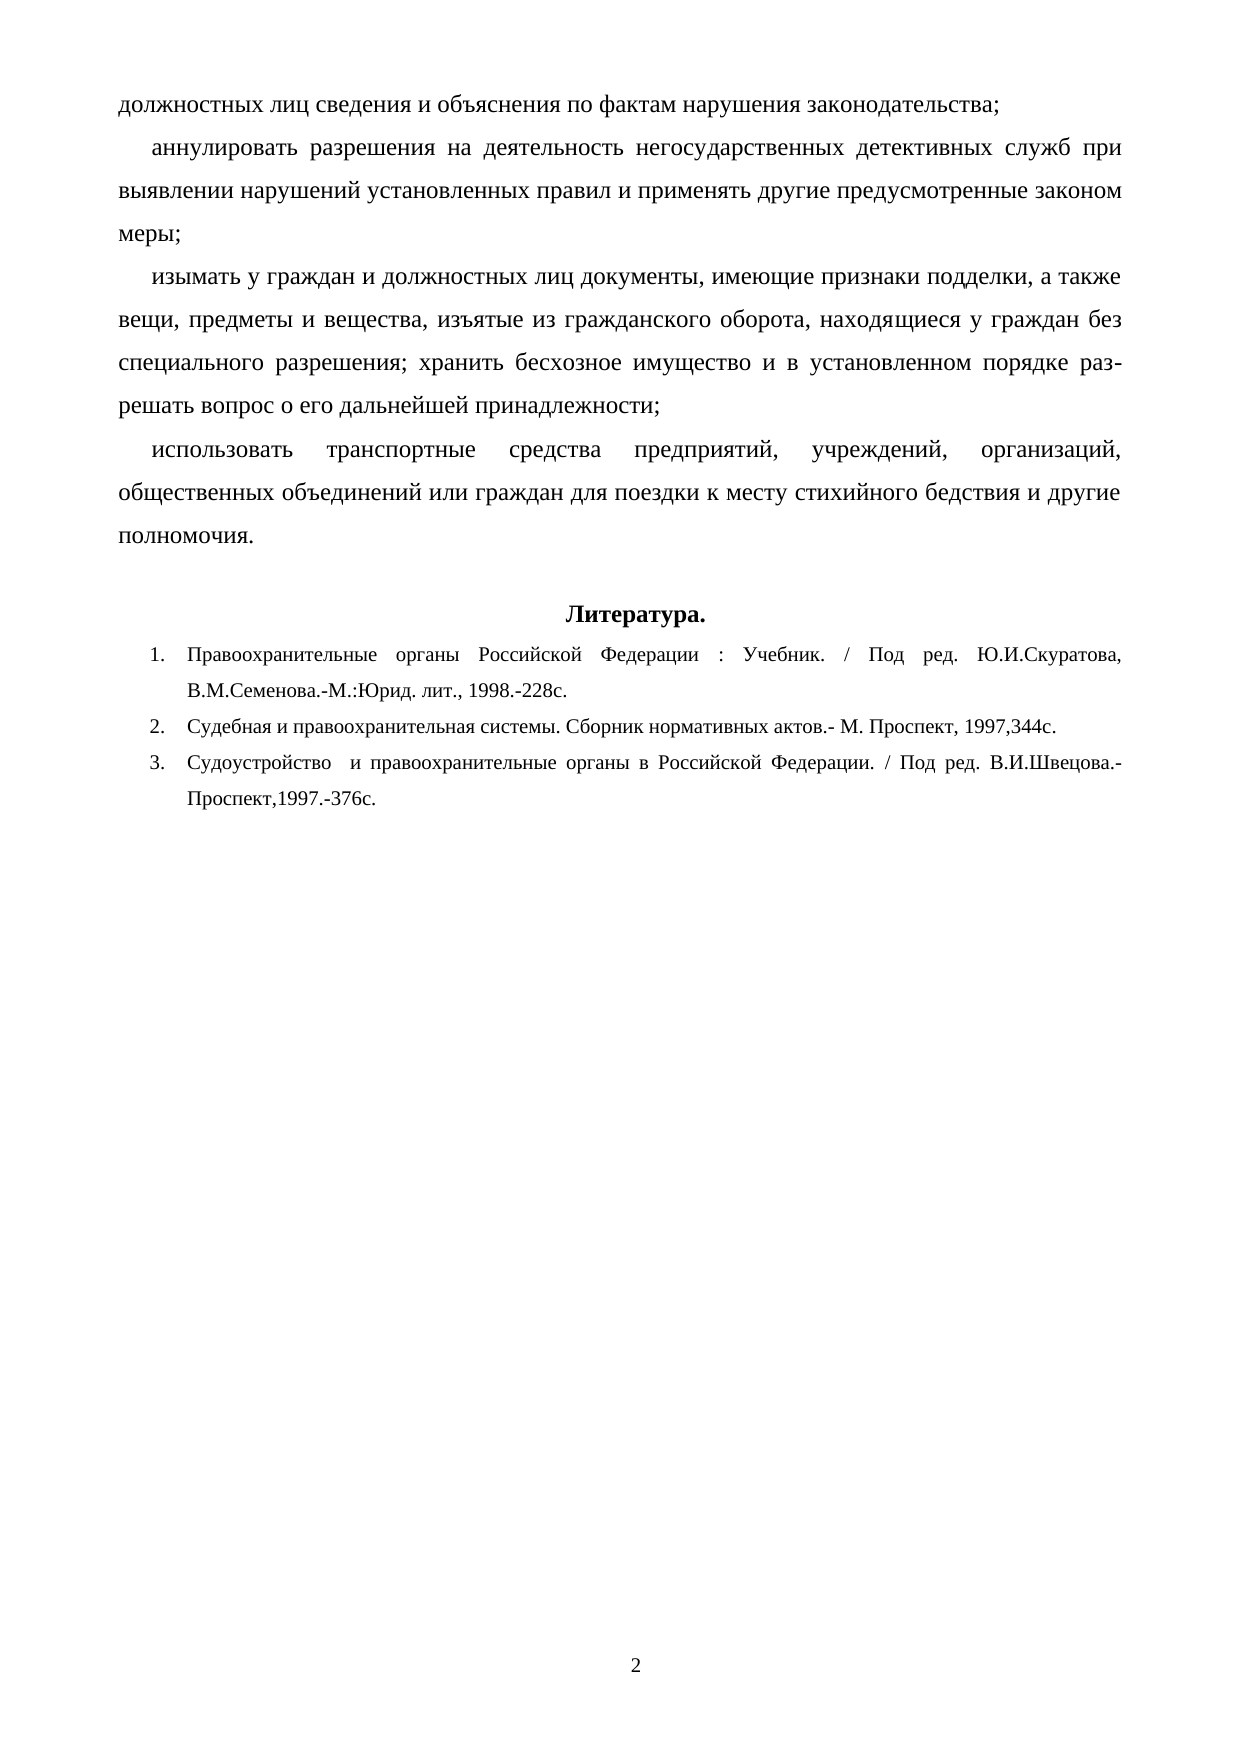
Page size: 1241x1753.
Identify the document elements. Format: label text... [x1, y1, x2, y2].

list Судоустройство и правоохранительные органы в Российской Федерации. / Под ред. В.И.Швецова.- Проспект,1997.-376с. [149, 750, 1122, 810]
text аннулировать разрешения на деятельность негосударственных детективных служб при выявлении нарушений установленных правил и применять другие предусмотренные законом меры; [118, 132, 1122, 247]
text Литература. [118, 599, 1122, 628]
text использовать транспортные средства предприятий, учреждений, организаций, общественных объединений или граждан для поездки к месту стихийного бедствия и другие полномочия. [118, 434, 1122, 549]
text изымать у граждан и должностных лиц документы, имеющие признаки подделки, а также вещи, предметы и вещества, изъятые из гражданского оборота, находящиеся у граждан без специального разрешения; хранить бесхозное имущество и в установленном порядке разрешать вопрос о его дальнейшей принадлежности; [118, 261, 1122, 419]
list Правоохранительные органы Российской Федерации : Учебник. / Под ред. Ю.И.Скуратова, В.М.Семенова.-М.:Юрид. лит., 1998.-228с. [149, 642, 1122, 702]
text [118, 89, 1122, 117]
list Судебная и правоохранительная системы. Сборник нормативных актов.- М. Проспект, 1997,344с. [149, 714, 1122, 738]
